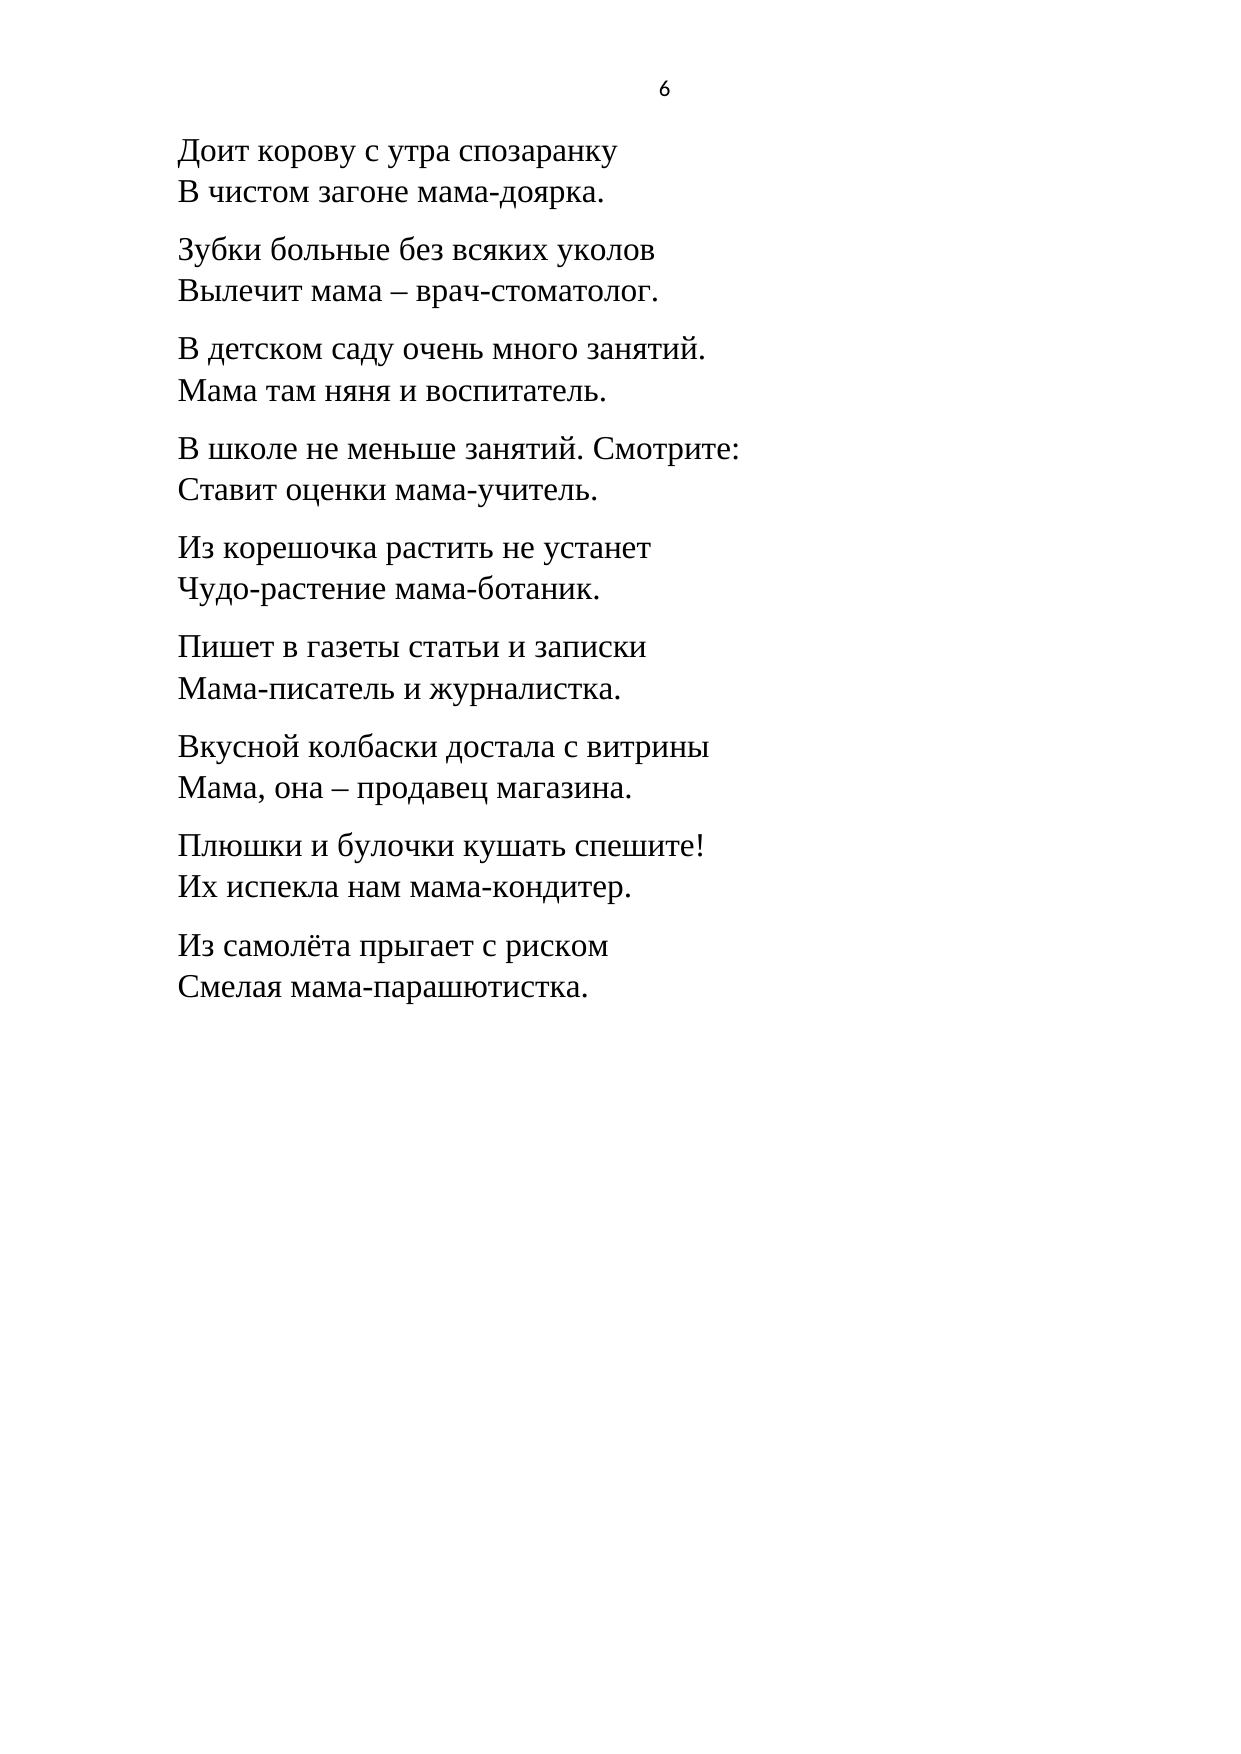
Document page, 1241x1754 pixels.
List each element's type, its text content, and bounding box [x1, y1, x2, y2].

text Вкусной колбаски достала с витрины Мама, она – продавец магазина. [177, 726, 1152, 806]
text Из самолёта прыгает с риском Смелая мама-парашютистка. [177, 925, 1152, 1004]
text В школе не меньше занятий. Смотрите: Ставит оценки мама-учитель. [177, 428, 1152, 508]
text Зубки больные без всяких уколов Вылечит мама – врач-стоматолог. [177, 229, 1152, 309]
text Из корешочка растить не устанет Чудо-растение мама-ботаник. [177, 527, 1152, 607]
text В детском саду очень много занятий. Мама там няня и воспитатель. [177, 328, 1152, 408]
text Плюшки и булочки кушать спешите! Их испекла нам мама-кондитер. [177, 825, 1152, 905]
text Доит корову с утра спозаранку В чистом загоне мама-доярка. [177, 130, 1152, 209]
text Пишет в газеты статьи и записки Мама-писатель и журналистка. [177, 627, 1152, 706]
